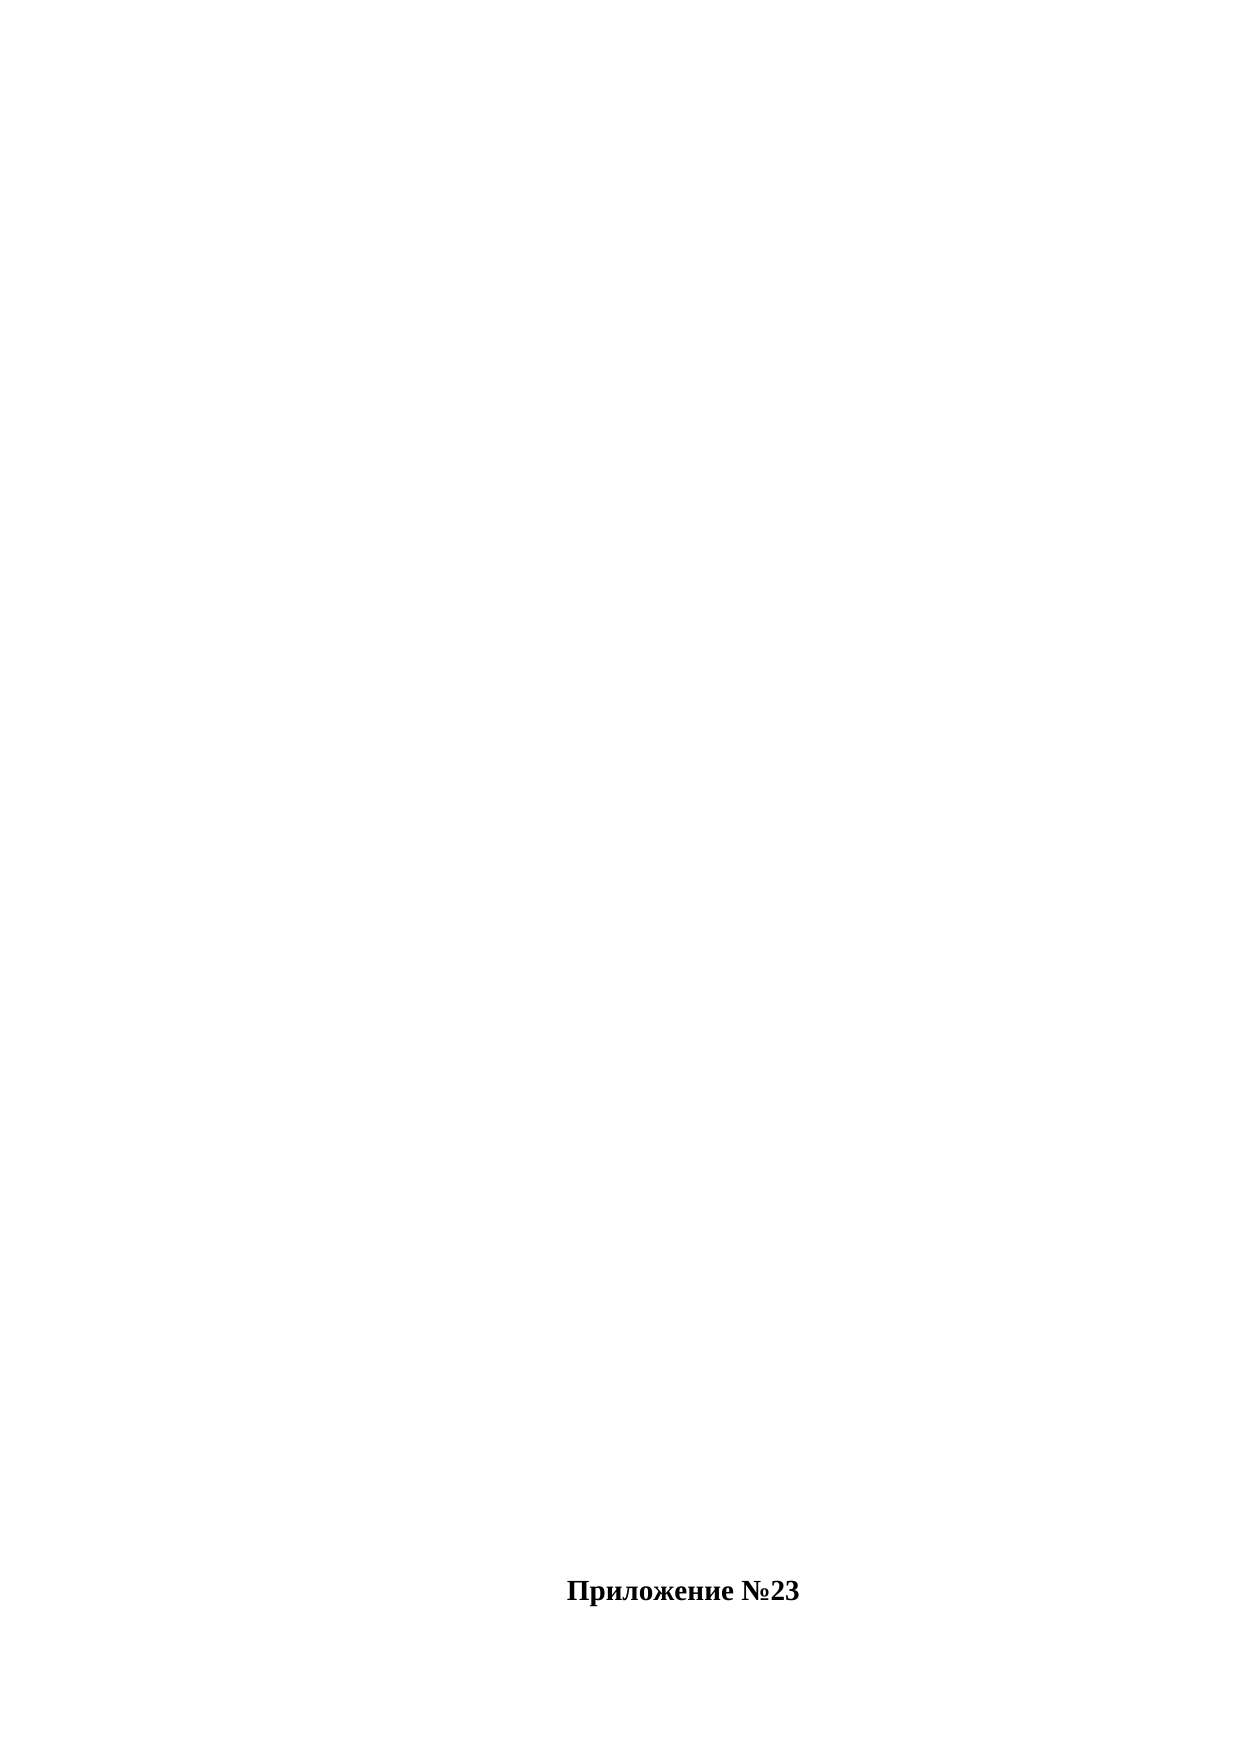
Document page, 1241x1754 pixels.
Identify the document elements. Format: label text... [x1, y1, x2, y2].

text Приложение №23 [177, 1573, 1152, 1606]
